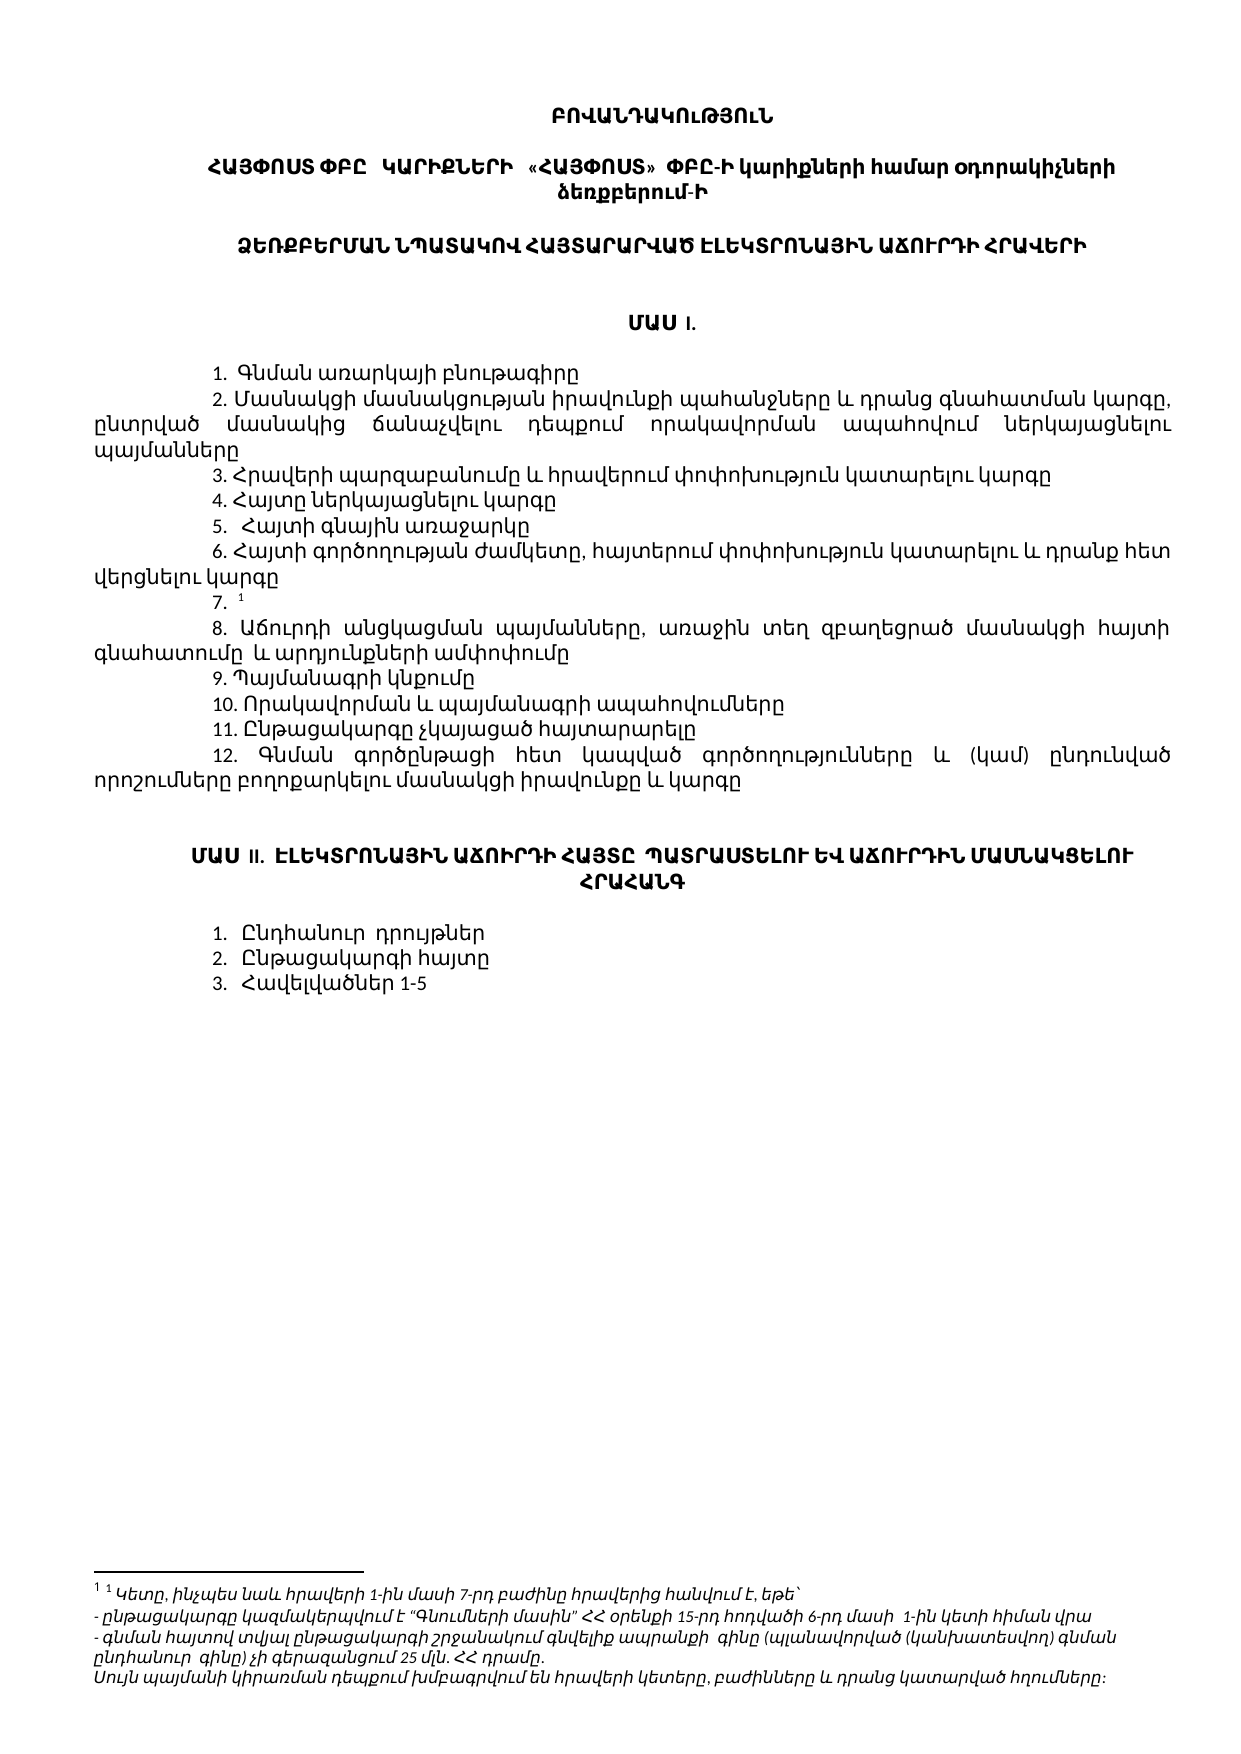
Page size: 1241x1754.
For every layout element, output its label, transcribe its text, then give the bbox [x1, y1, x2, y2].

text 3. Հրավերի պարզաբանումը և հրավերում փոփոխություն կատարելու կարգը [94, 462, 1171, 488]
text ՄԱՍ I. [94, 310, 1171, 335]
text 6. Հայտի գործողության ժամկետը, հայտերում փոփոխություն կատարելու և դրանք հետ վերցնելու կարգը [94, 538, 1171, 589]
text 1. Գնման առարկայի բնութագիրը [94, 361, 1171, 386]
text 7. 1 [94, 589, 1171, 615]
text 10. Որակավորման և պայմանագրի ապահովումները [94, 691, 1171, 716]
text 9. Պայմանագրի կնքումը [94, 666, 1171, 691]
text 3. Հավելվածներ 1-5 [94, 971, 1171, 996]
text 8. Աճուրդի անցկացման պայմանները, առաջին տեղ զբաղեցրած մասնակցի հայտի գնահատումը և արդյունքների ամփոփումը [94, 615, 1171, 666]
text ԲՈՎԱՆԴԱԿՈւԹՅՈւՆ [94, 103, 1171, 128]
text 4. Հայտը ներկայացնելու կարգը [94, 488, 1171, 513]
text 5. Հայտի գնային առաջարկը [94, 513, 1171, 538]
text ՁԵՌՔԲԵՐՄԱՆ ՆՊԱՏԱԿՈՎ ՀԱՅՏԱՐԱՐՎԱԾ ԷԼԵԿՏՐՈՆԱՅԻՆ ԱՃՈՒՐԴԻ ՀՐԱՎԵՐԻ [94, 233, 1171, 259]
text ՄԱՍ II. ԷԼԵԿՏՐՈՆԱՅԻՆ ԱՃՈԻՐԴԻ ՀԱՅՏԸ ՊԱՏՐԱՍՏԵԼՈՒ ԵՎ ԱՃՈՒՐԴԻՆ ՄԱՍՆԱԿՑԵԼՈՒ ՀՐԱՀԱՆԳ [94, 843, 1171, 894]
text ՀԱՅՓՈՍՏ ՓԲԸ ԿԱՐԻՔՆԵՐԻ «ՀԱՅՓՈՍՏ» ՓԲԸ-Ի կարիքների համար օդորակիչների ձեռքբերում-Ի [94, 154, 1171, 205]
text 2. Ընթացակարգի հայտը [94, 945, 1171, 971]
text 2. Մասնակցի մասնակցության իրավունքի պահանջները և դրանց գնահատման կարգը, ընտրված մասնակից ճանաչվելու դեպքում որակավորման ապահովում ներկայացնելու պայմանները [94, 386, 1171, 462]
text 11. Ընթացակարգը չկայացած հայտարարելը [94, 716, 1171, 742]
text 1. Ընդհանուր դրույթներ [94, 920, 1171, 945]
text 12. Գնման գործընթացի հետ կապված գործողությունները և (կամ) ընդունված որոշումները բողոքարկելու մասնակցի իրավունքը և կարգը [94, 742, 1171, 793]
